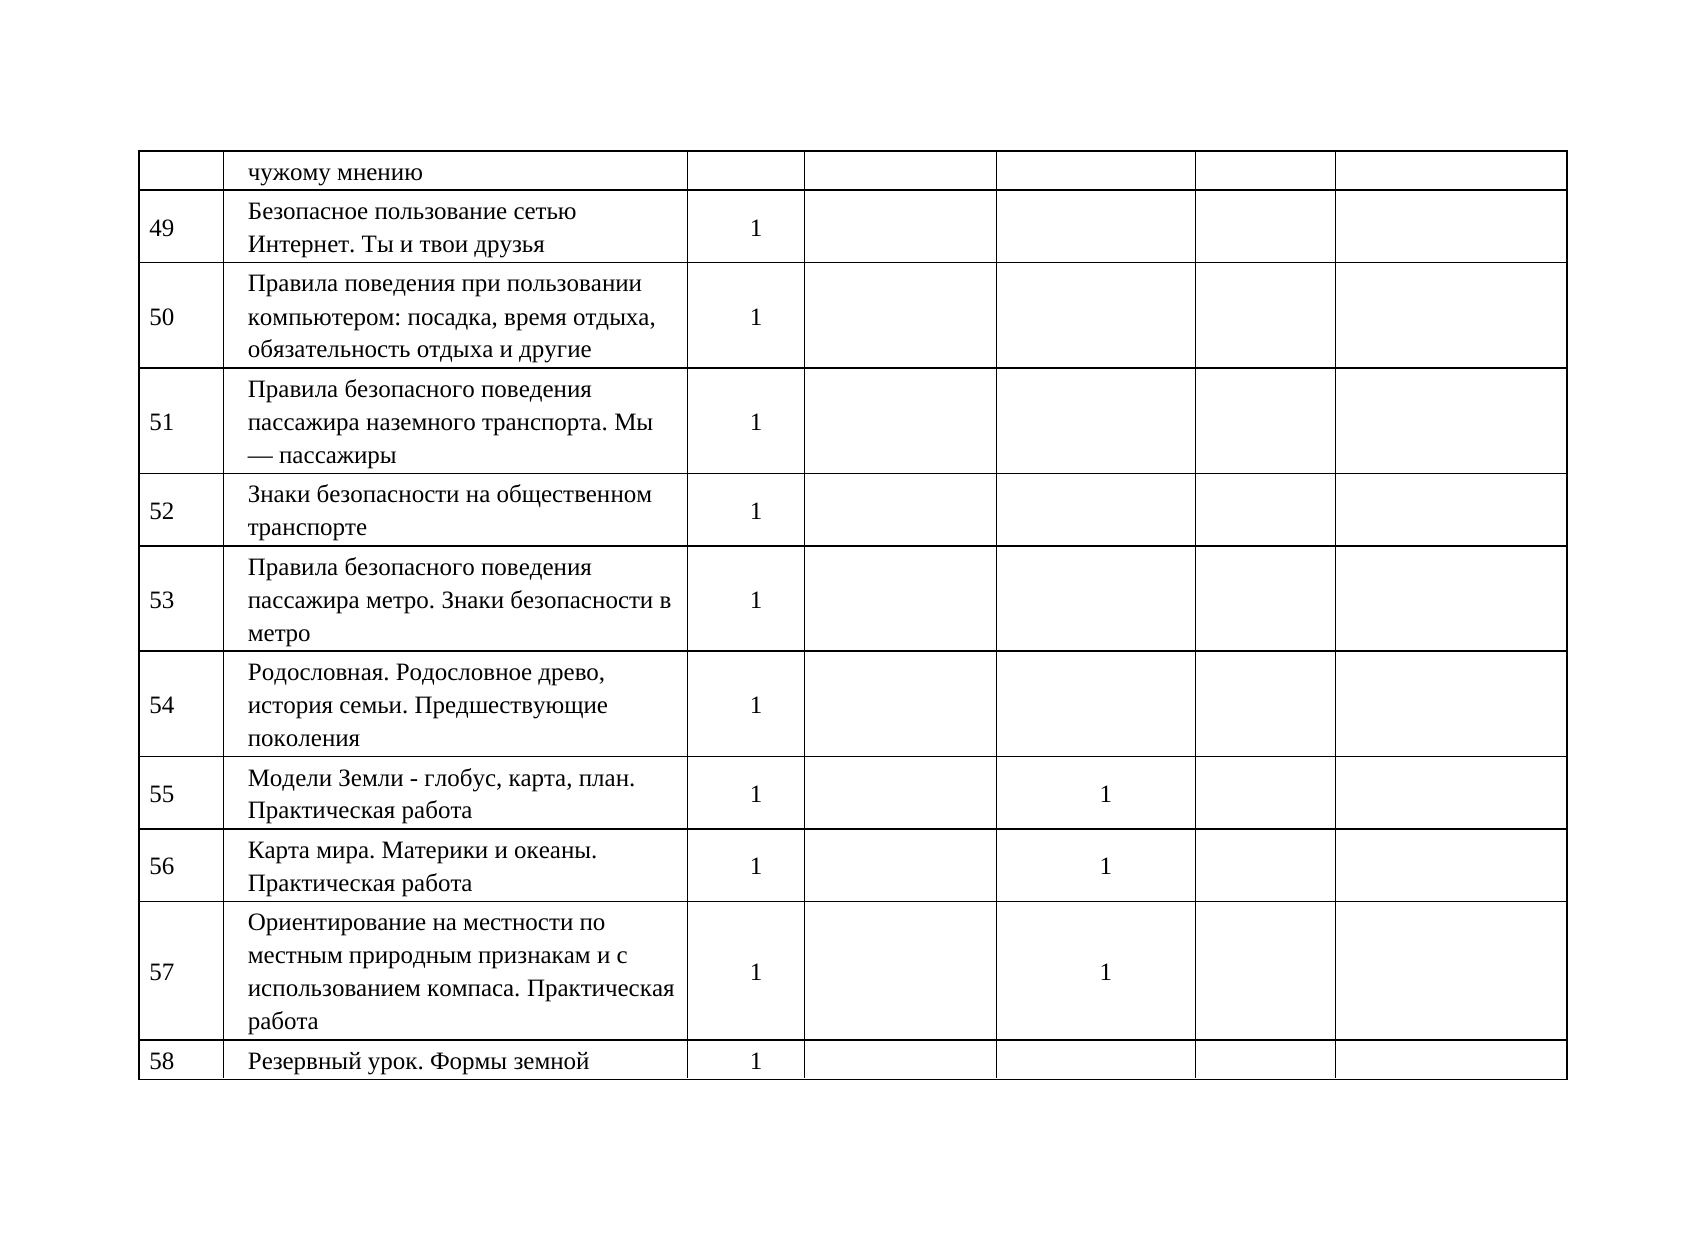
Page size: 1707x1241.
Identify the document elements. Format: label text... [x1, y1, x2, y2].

table_cell [1196, 191, 1335, 262]
table_cell Правила поведения при пользовании компьютером: посадка, время отдыха, обязательность отдыха и другие [224, 263, 687, 367]
table_cell [1196, 830, 1335, 901]
table_cell [1196, 474, 1335, 545]
table_cell Правила безопасного поведения пассажира метро. Знаки безопасности в метро [224, 547, 687, 650]
table_cell Правила безопасного поведения пассажира наземного транспорта. Мы — пассажиры [224, 369, 687, 473]
table_cell 48 [140, 152, 223, 189]
table_cell [997, 152, 1195, 189]
table_cell [805, 474, 996, 545]
table_cell [1196, 757, 1335, 828]
table_cell [805, 902, 996, 1039]
table_cell Безопасное пользование сетью Интернет. Ты и твои друзья [224, 191, 687, 262]
table_cell Знаки безопасности на общественном транспорте [224, 474, 687, 545]
table_cell 1 [688, 152, 804, 189]
table_cell [805, 652, 996, 756]
table_cell 1 [997, 830, 1195, 901]
table_cell [805, 830, 996, 901]
table_cell [805, 1041, 996, 1078]
table_cell [997, 369, 1195, 473]
table_cell [805, 152, 996, 189]
table_cell 52 [140, 474, 223, 545]
table_cell 49 [140, 191, 223, 262]
table_cell [1336, 830, 1566, 901]
table_cell [1336, 547, 1566, 650]
table_cell [805, 547, 996, 650]
table_cell [1336, 902, 1566, 1039]
table_cell [1196, 1041, 1335, 1078]
table_cell [1336, 369, 1566, 473]
table_cell [1196, 263, 1335, 367]
table_cell [1196, 652, 1335, 756]
table_cell 1 [688, 263, 804, 367]
table_cell [805, 369, 996, 473]
table_cell 1 [997, 757, 1195, 828]
table_cell [997, 474, 1195, 545]
table_cell 1 [688, 369, 804, 473]
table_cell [224, 152, 687, 189]
table_cell [1336, 152, 1566, 189]
table_cell 1 [688, 757, 804, 828]
table_cell [1196, 547, 1335, 650]
table_cell [1336, 263, 1566, 367]
table_cell 56 [140, 830, 223, 901]
table_cell 1 [997, 902, 1195, 1039]
table_cell [997, 652, 1195, 756]
table_cell Ориентирование на местности по местным природным признакам и с использованием компаса. Практическая работа [224, 902, 687, 1039]
table_cell Родословная. Родословное древо, история семьи. Предшествующие поколения [224, 652, 687, 756]
table_cell [997, 263, 1195, 367]
table_cell 1 [688, 191, 804, 262]
table_cell [1336, 474, 1566, 545]
table_cell 51 [140, 369, 223, 473]
table_cell 1 [688, 474, 804, 545]
table_cell [1196, 369, 1335, 473]
table_cell [997, 191, 1195, 262]
table_cell 1 [688, 830, 804, 901]
table_cell 1 [688, 652, 804, 756]
table_cell 1 [688, 902, 804, 1039]
table_cell Модели Земли - глобус, карта, план. Практическая работа [224, 757, 687, 828]
table_cell Карта мира. Материки и океаны. Практическая работа [224, 830, 687, 901]
table_cell 50 [140, 263, 223, 367]
table_cell [805, 263, 996, 367]
table_cell [805, 191, 996, 262]
table_cell 1 [688, 547, 804, 650]
table_cell 1 [688, 1041, 804, 1078]
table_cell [224, 1041, 687, 1078]
table_cell 53 [140, 547, 223, 650]
table_cell [1336, 757, 1566, 828]
table_cell 57 [140, 902, 223, 1039]
table_cell [805, 757, 996, 828]
table_cell 55 [140, 757, 223, 828]
table_cell [1336, 1041, 1566, 1078]
table_cell [1196, 902, 1335, 1039]
table_cell [1336, 652, 1566, 756]
table_cell [1336, 191, 1566, 262]
table_cell [997, 547, 1195, 650]
table_cell [1196, 152, 1335, 189]
table_cell 58 [140, 1041, 223, 1078]
table_cell [997, 1041, 1195, 1078]
table_cell 54 [140, 652, 223, 756]
